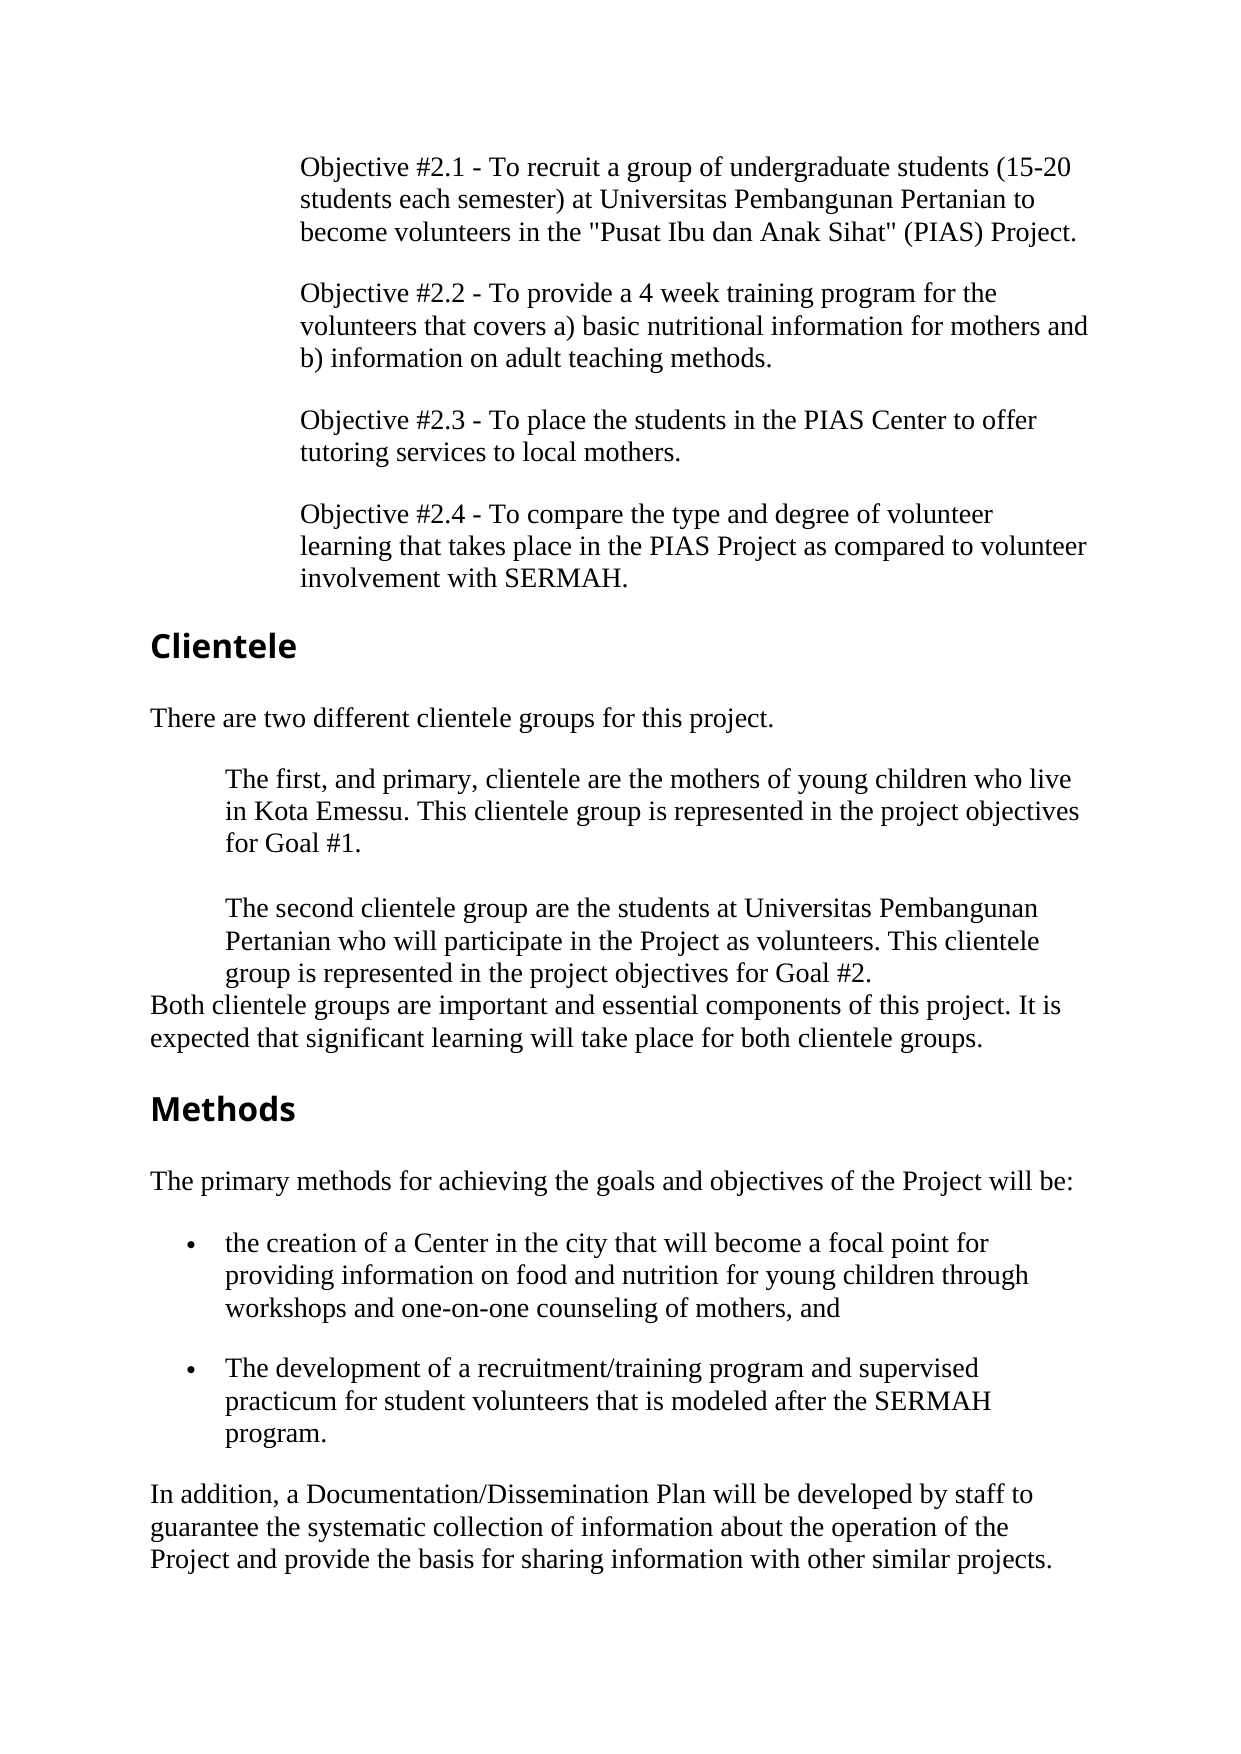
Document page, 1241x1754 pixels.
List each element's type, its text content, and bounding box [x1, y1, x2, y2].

subtitle Clientele [150, 623, 1090, 668]
text Both clientele groups are important and essential components of this project. It is expected that significant learning will take place for both clientele groups. [150, 988, 1090, 1053]
text In addition, a Documentation/Dissemination Plan will be developed by staff to guarantee the systematic collection of information about the operation of the Project and provide the basis for sharing information with other similar projects. [150, 1477, 1090, 1575]
text Objective #2.4 - To compare the type and degree of volunteer learning that takes place in the PIAS Project as compared to volunteer involvement with SERMAH. [300, 497, 1090, 594]
text There are two different clientele groups for this project. [150, 701, 1090, 733]
text Objective #2.1 - To recruit a group of undergraduate students (15-20 students each semester) at Universitas Pembangunan Pertanian to become volunteers in the "Pusat Ibu dan Anak Sihat" (PIAS) Project. [300, 150, 1090, 247]
list The development of a recruitment/training program and supervised practicum for student volunteers that is modeled after the SERMAH program. [187, 1351, 1090, 1448]
list the creation of a Center in the city that will become a focal point for providing information on food and nutrition for young children through workshops and one-on-one counseling of mothers, and [187, 1226, 1090, 1323]
text The primary methods for achieving the goals and objectives of the Project will be: [150, 1164, 1090, 1197]
text The first, and primary, clientele are the mothers of young children who live in Kota Emessu. This clientele group is represented in the project objectives for Goal #1. The second clientele group are the students at Universitas Pembangunan Pertanian who will participate in the Project as volunteers. This clientele group is represented in the project objectives for Goal #2. [225, 762, 1090, 988]
text Objective #2.3 - To place the students in the PIAS Center to offer tutoring services to local mothers. [300, 403, 1090, 467]
subtitle Methods [150, 1086, 1090, 1132]
text Objective #2.2 - To provide a 4 week training program for the volunteers that covers a) basic nutritional information for mothers and b) information on adult teaching methods. [300, 276, 1090, 373]
